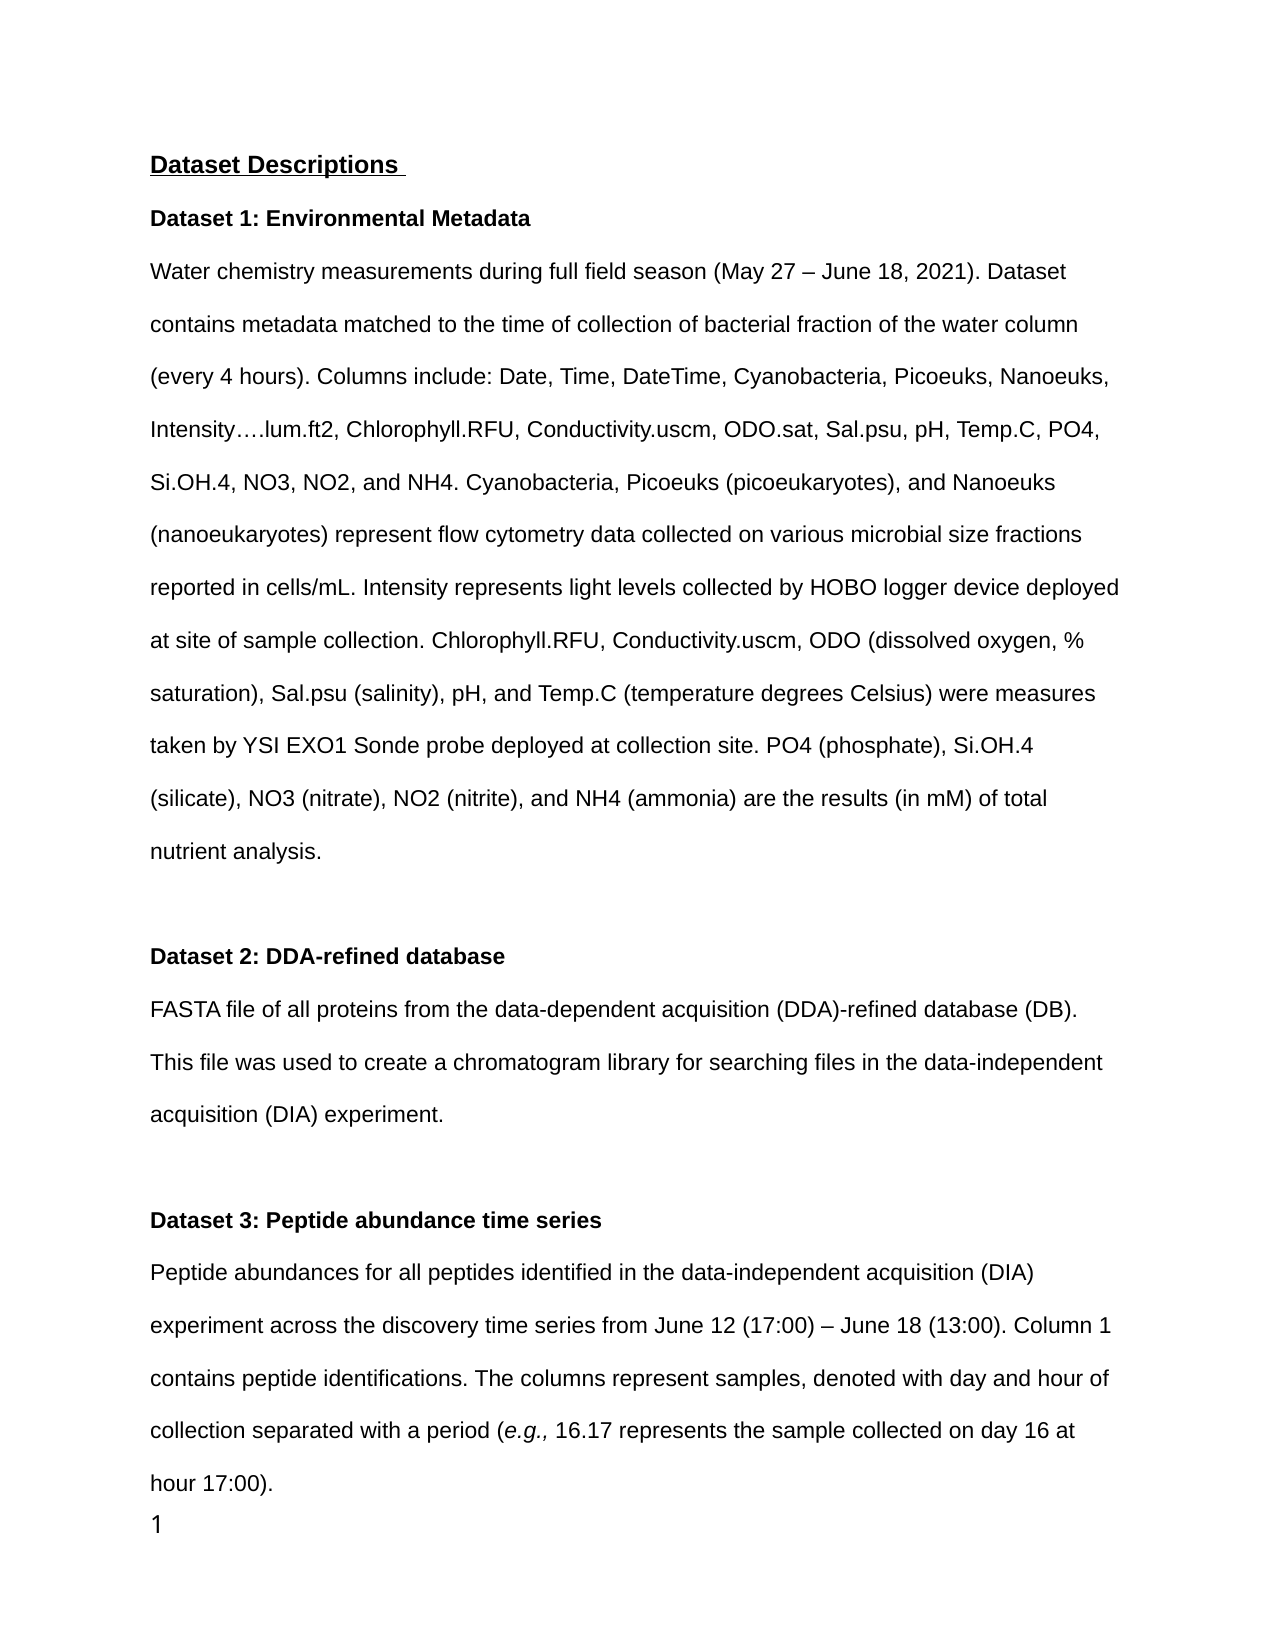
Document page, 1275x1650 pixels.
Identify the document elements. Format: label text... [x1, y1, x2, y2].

text Peptide abundances for all peptides identified in the data-independent acquisition (DIA) experiment across the discovery time series from June 12 (17:00) – June 18 (13:00). Column 1 contains peptide identifications. The columns represent samples, denoted with day and hour of collection separated with a period (e.g., 16.17 represents the sample collected on day 16 at hour 17:00). [150, 1259, 1125, 1496]
text Dataset 2: DDA-refined database [150, 943, 1125, 969]
text Dataset 1: Environmental Metadata [150, 205, 1125, 231]
text Water chemistry measurements during full field season (May 27 – June 18, 2021). Dataset contains metadata matched to the time of collection of bacterial fraction of the water column (every 4 hours). Columns include: Date, Time, DateTime, Cyanobacteria, Picoeuks, Nanoeuks, Intensity….lum.ft2, Chlorophyll.RFU, Conductivity.uscm, ODO.sat, Sal.psu, pH, Temp.C, PO4, Si.OH.4, NO3, NO2, and NH4. Cyanobacteria, Picoeuks (picoeukaryotes), and Nanoeuks (nanoeukaryotes) represent flow cytometry data collected on various microbial size fractions reported in cells/mL. Intensity represents light levels collected by HOBO logger device deployed at site of sample collection. Chlorophyll.RFU, Conductivity.uscm, ODO (dissolved oxygen, % saturation), Sal.psu (salinity), pH, and Temp.C (temperature degrees Celsius) were measures taken by YSI EXO1 Sonde probe deployed at collection site. PO4 (phosphate), Si.OH.4 (silicate), NO3 (nitrate), NO2 (nitrite), and NH4 (ammonia) are the results (in mM) of total nutrient analysis. [150, 258, 1125, 864]
text Dataset Descriptions [150, 150, 1125, 179]
text Dataset 3: Peptide abundance time series [150, 1207, 1125, 1233]
text FASTA file of all proteins from the data-dependent acquisition (DDA)-refined database (DB). This file was used to create a chromatogram library for searching files in the data-independent acquisition (DIA) experiment. [150, 996, 1125, 1127]
